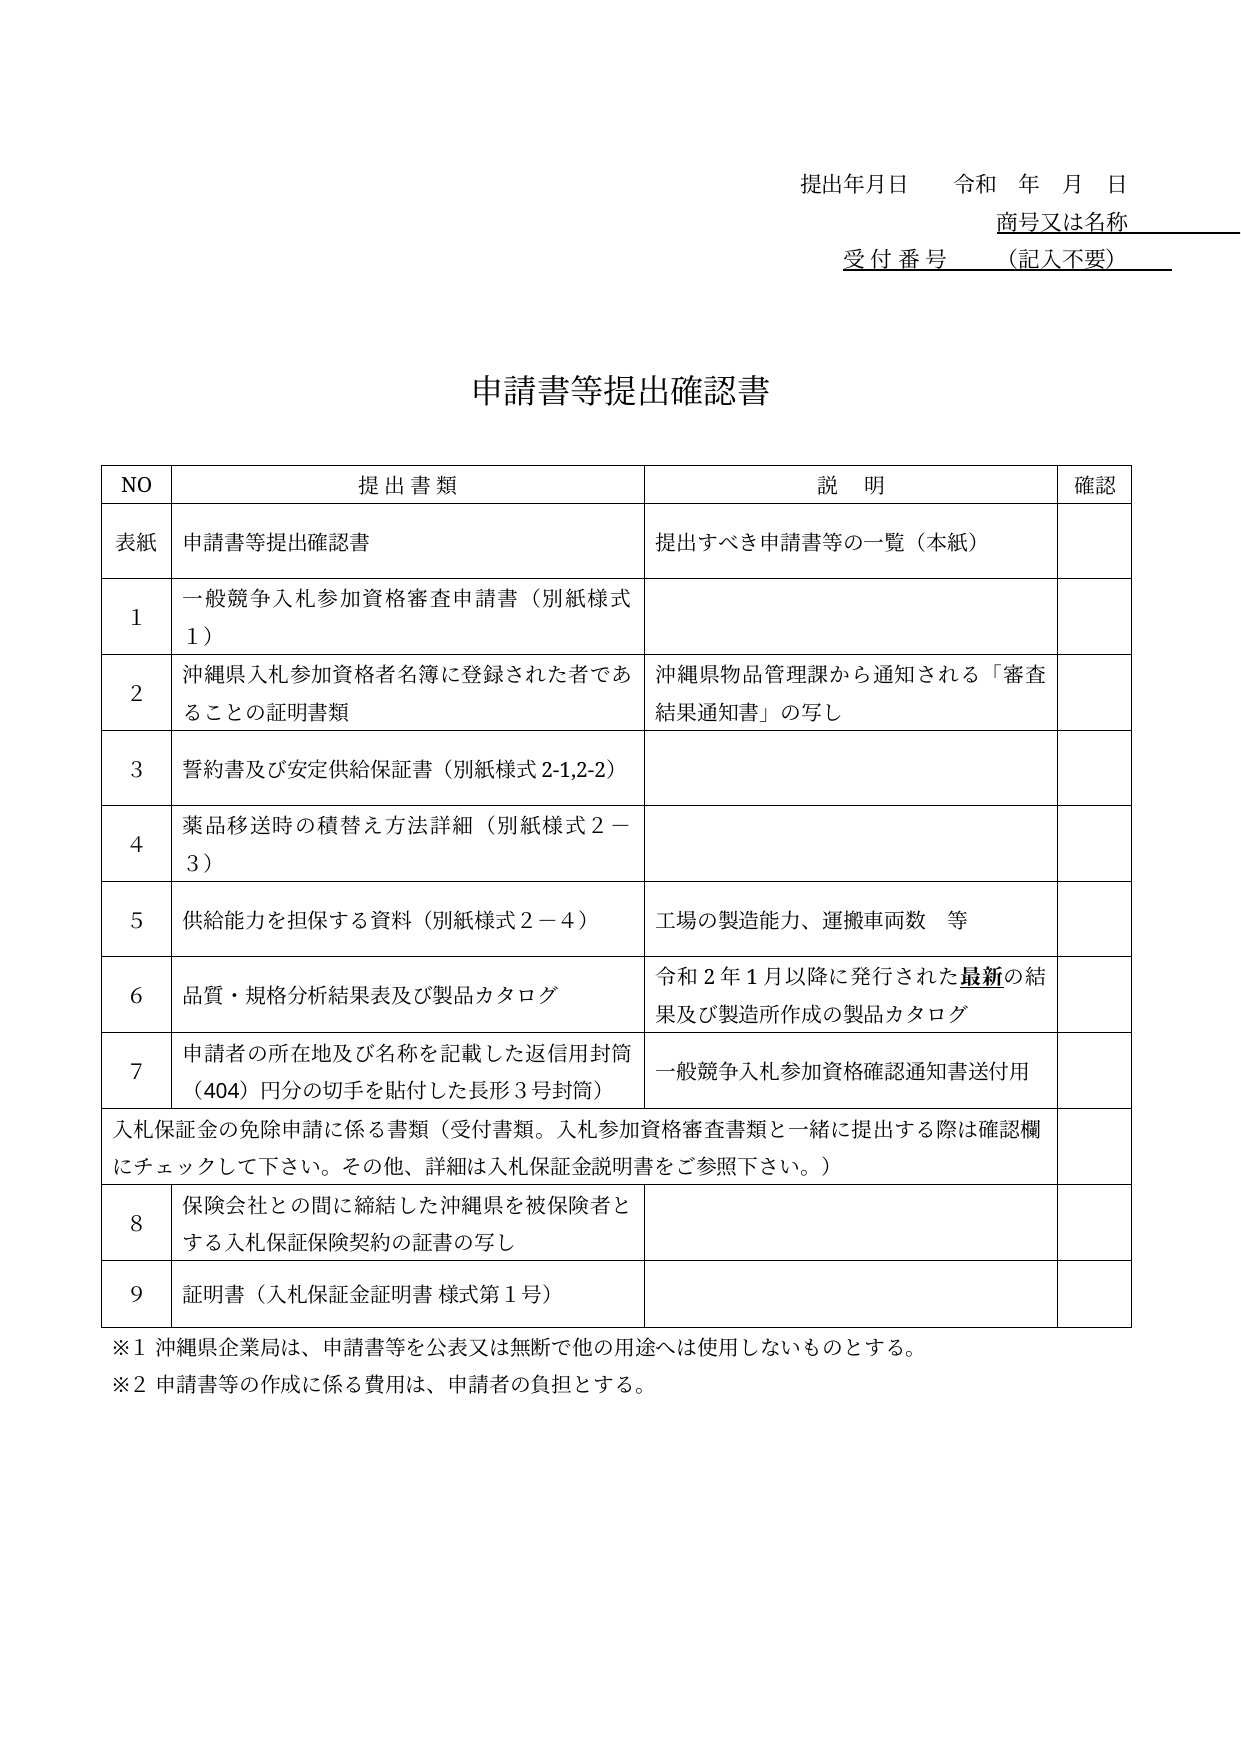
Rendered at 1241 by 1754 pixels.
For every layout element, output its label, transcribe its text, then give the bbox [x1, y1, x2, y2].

table_cell 提出すべき申請書等の一覧（本紙） [645, 504, 1057, 578]
table_cell 申請書等提出確認書 [172, 504, 644, 578]
table_cell 入札保証金の免除申請に係る書類（受付書類。入札参加資格審査書類と一緒に提出する際は確認欄にチェックして下さい。その他、詳細は入札保証金説明書をご参照下さい。） [102, 1109, 1057, 1184]
table_cell [1058, 882, 1131, 956]
table_cell [645, 1261, 1057, 1327]
table_cell 令和2年1月以降に発行された最新の結果及び製造所作成の製品カタログ [645, 957, 1057, 1032]
table_header 確認 [1058, 466, 1131, 503]
table_cell 誓約書及び安定供給保証書（別紙様式2-1,2-2） [172, 731, 644, 805]
table_cell 供給能力を担保する資料（別紙様式２－４） [172, 882, 644, 956]
table_cell [1058, 731, 1131, 805]
table_cell [1058, 579, 1131, 654]
table_cell 沖縄県物品管理課から通知される「審査結果通知書」の写し [645, 655, 1057, 730]
table_cell 申請者の所在地及び名称を記載した返信用封筒（404）円分の切手を貼付した長形３号封筒） [172, 1033, 644, 1108]
table_cell ４ [102, 806, 171, 881]
table_cell ８ [102, 1185, 171, 1260]
text 商号又は名称 [112, 202, 1128, 239]
table_cell [645, 1185, 1057, 1260]
table_cell [645, 579, 1057, 654]
table_cell 表紙 [102, 504, 171, 578]
table_cell 一般競争入札参加資格審査申請書（別紙様式１） [172, 579, 644, 654]
table_cell [1058, 806, 1131, 881]
table_cell 工場の製造能力、運搬車両数 等 [645, 882, 1057, 956]
table_cell ２ [102, 655, 171, 730]
table_cell [1058, 1033, 1131, 1108]
table_header NO [102, 466, 171, 503]
table_cell [1058, 1185, 1131, 1260]
text ※２ 申請書等の作成に係る費用は、申請者の負担とする。 [112, 1365, 1128, 1403]
table_cell ３ [102, 731, 171, 805]
table_cell 沖縄県入札参加資格者名簿に登録された者であることの証明書類 [172, 655, 644, 730]
text 提出年月日 令和 年 月 日 [112, 164, 1128, 202]
table_cell [1058, 655, 1131, 730]
text ※１ 沖縄県企業局は、申請書等を公表又は無断で他の用途へは使用しないものとする。 [112, 1328, 1128, 1365]
table_cell ５ [102, 882, 171, 956]
table_cell [645, 806, 1057, 881]
table_header 提 出 書 類 [172, 466, 644, 503]
table_cell [1058, 1261, 1131, 1327]
table_cell 保険会社との間に締結した沖縄県を被保険者とする入札保証保険契約の証書の写し [172, 1185, 644, 1260]
table_header 説 明 [645, 466, 1057, 503]
table_cell 証明書（入札保証金証明書 様式第１号） [172, 1261, 644, 1327]
table_cell ６ [102, 957, 171, 1032]
table_cell １ [102, 579, 171, 654]
table_cell [1058, 504, 1131, 578]
table_cell 一般競争入札参加資格確認通知書送付用 [645, 1033, 1057, 1108]
table_cell [1058, 1109, 1131, 1184]
table_cell 薬品移送時の積替え方法詳細（別紙様式２－３） [172, 806, 644, 881]
text 申請書等提出確認書 [112, 352, 1128, 427]
text 受 付 番 号 （記入不要） [112, 239, 1128, 277]
table_cell ９ [102, 1261, 171, 1327]
table_cell ７ [102, 1033, 171, 1108]
table_cell [645, 731, 1057, 805]
table_cell 品質・規格分析結果表及び製品カタログ [172, 957, 644, 1032]
table_cell [1058, 957, 1131, 1032]
